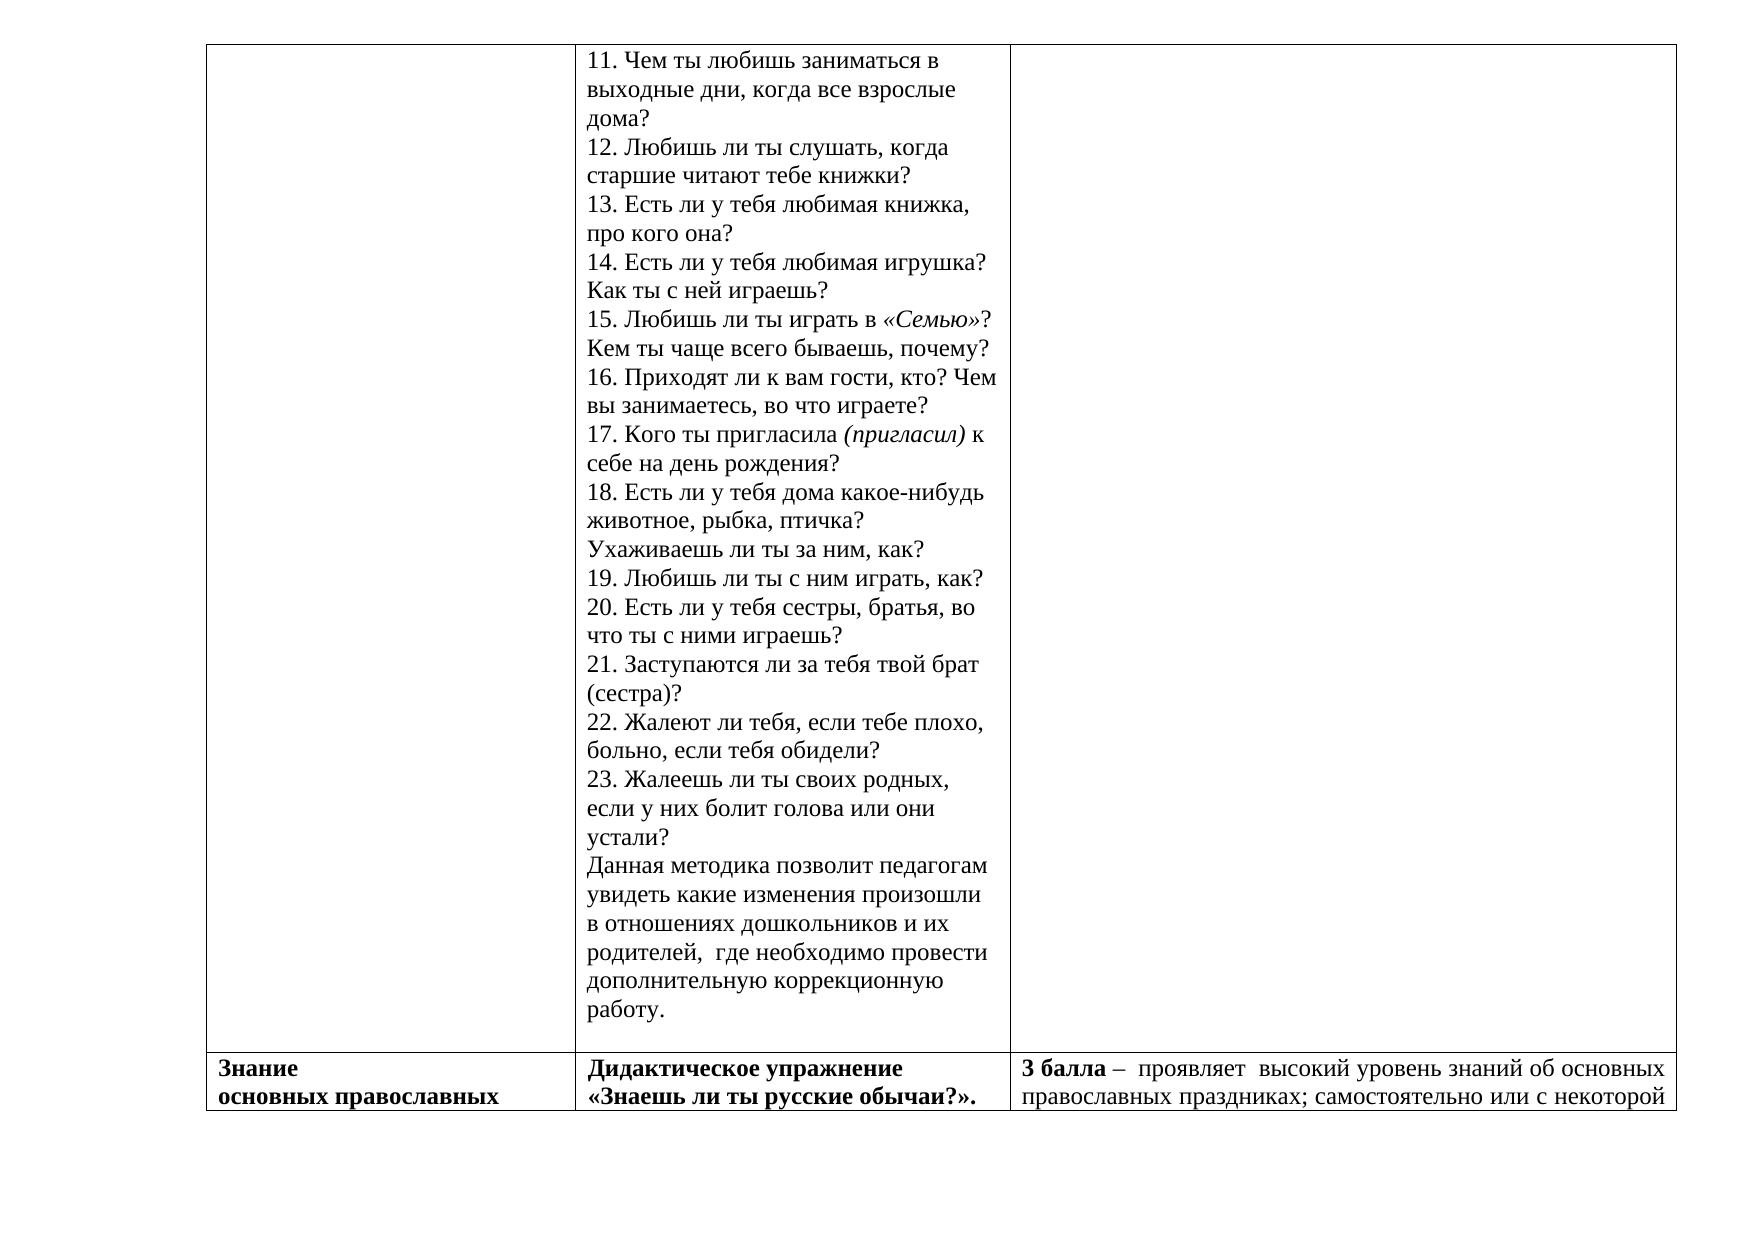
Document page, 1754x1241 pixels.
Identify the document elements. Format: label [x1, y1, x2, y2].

table_cell [576, 1053, 1010, 1110]
table_cell [1011, 45, 1676, 1052]
table_cell [1011, 1053, 1676, 1110]
table_cell [207, 1053, 575, 1110]
table_cell [576, 45, 1010, 1052]
table_cell [207, 45, 575, 1052]
